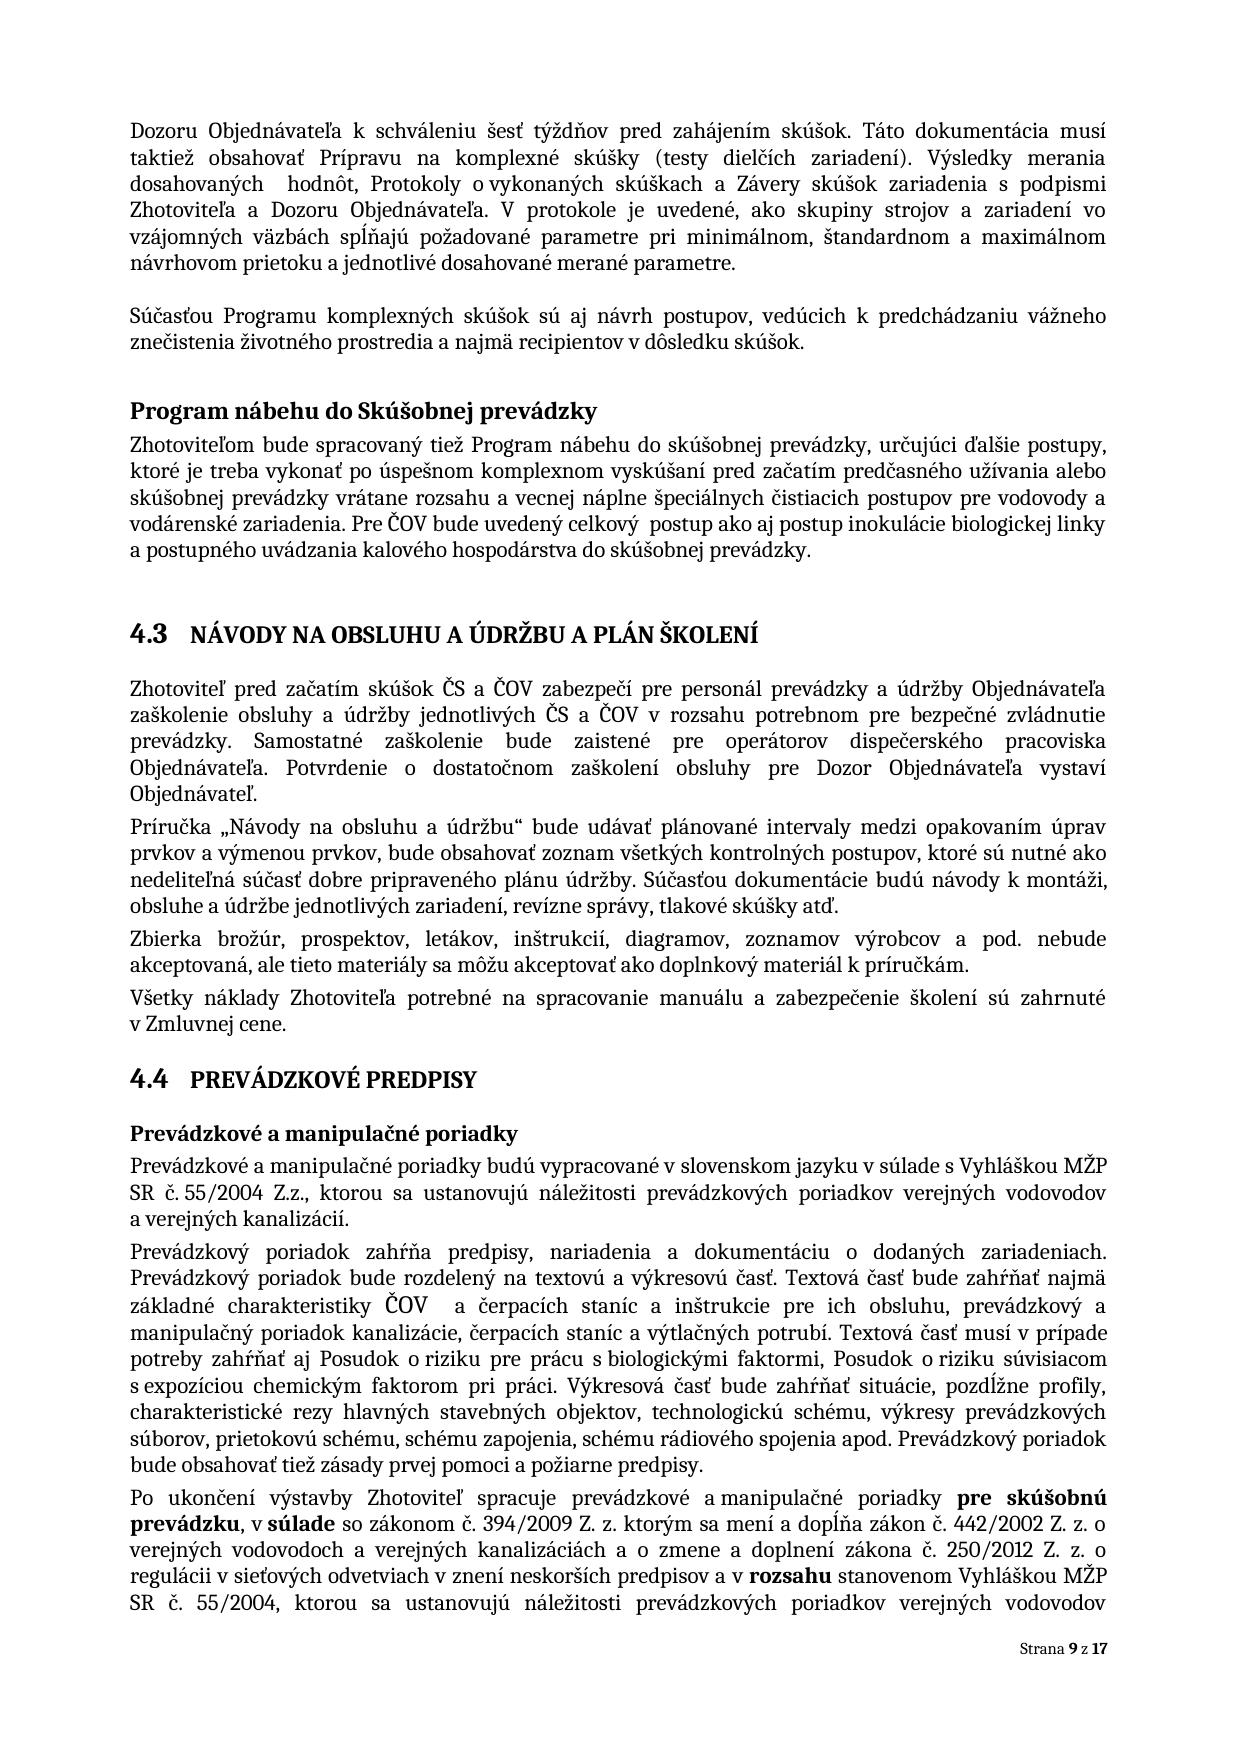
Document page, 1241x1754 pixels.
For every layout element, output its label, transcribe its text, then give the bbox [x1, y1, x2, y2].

subtitle Návody na obsluhu a údržbu a Plán školení [130, 617, 1108, 651]
subtitle Prevádzkové predpisy [130, 1062, 1108, 1096]
text Prevádzkové a manipulačné poriadky [130, 1121, 1108, 1147]
text Súčasťou Programu komplexných skúšok sú aj návrh postupov, vedúcich k predchádzaniu vážneho znečistenia životného prostredia a najmä recipientov v dôsledku skúšok. [130, 303, 1108, 355]
text Príručka „Návody na obsluhu a údržbu“ bude udávať plánované intervaly medzi opakovaním úprav prvkov a výmenou prvkov, bude obsahovať zoznam všetkých kontrolných postupov, ktoré sú nutné ako nedeliteľná súčasť dobre pripraveného plánu údržby. Súčasťou dokumentácie budú návody k montáži, obsluhe a údržbe jednotlivých zariadení, revízne správy, tlakové skúšky atď. [130, 814, 1108, 919]
text Všetky náklady Zhotoviteľa potrebné na spracovanie manuálu a zabezpečenie školení sú zahrnuté v Zmluvnej cene. [130, 984, 1108, 1037]
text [130, 1484, 1108, 1616]
text Prevádzkové a manipulačné poriadky budú vypracované v slovenskom jazyku v súlade s Vyhláškou MŽP SR č. 55/2004 Z.z., ktorou sa ustanovujú náležitosti prevádzkových poriadkov verejných vodovodov a verejných kanalizácií. [130, 1153, 1108, 1232]
text Zbierka brožúr, prospektov, letákov, inštrukcií, diagramov, zoznamov výrobcov a pod. nebude akceptovaná, ale tieto materiály sa môžu akceptovať ako doplnkový materiál k príručkám. [130, 925, 1108, 978]
text Zhotoviteľ pred začatím skúšok ČS a ČOV zabezpečí pre personál prevádzky a údržby Objednávateľa zaškolenie obsluhy a údržby jednotlivých ČS a ČOV v rozsahu potrebnom pre bezpečné zvládnutie prevádzky. Samostatné zaškolenie bude zaistené pre operátorov dispečerského pracoviska Objednávateľa. Potvrdenie o dostatočnom zaškolení obsluhy pre Dozor Objednávateľa vystaví Objednávateľ. [130, 676, 1108, 807]
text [130, 118, 1108, 276]
text Prevádzkový poriadok zahŕňa predpisy, nariadenia a dokumentáciu o dodaných zariadeniach. Prevádzkový poriadok bude rozdelený na textovú a výkresovú časť. Textová časť bude zahŕňať najmä základné charakteristiky ČOV a čerpacích staníc a inštrukcie pre ich obsluhu, prevádzkový a manipulačný poriadok kanalizácie, čerpacích staníc a výtlačných potrubí. Textová časť musí v prípade potreby zahŕňať aj Posudok o riziku pre prácu s biologickými faktormi, Posudok o riziku súvisiacom s expozíciou chemickým faktorom pri práci. Výkresová časť bude zahŕňať situácie, pozdĺžne profily, charakteristické rezy hlavných stavebných objektov, technologickú schému, výkresy prevádzkových súborov, prietokovú schému, schému zapojenia, schému rádiového spojenia apod. Prevádzkový poriadok bude obsahovať tiež zásady prvej pomoci a požiarne predpisy. [130, 1238, 1108, 1478]
text Zhotoviteľom bude spracovaný tiež Program nábehu do skúšobnej prevádzky, určujúci ďalšie postupy, ktoré je treba vykonať po úspešnom komplexnom vyskúšaní pred začatím predčasného užívania alebo skúšobnej prevádzky vrátane rozsahu a vecnej náplne špeciálnych čistiacich postupov pre vodovody a vodárenské zariadenia. Pre ČOV bude uvedený celkový postup ako aj postup inokulácie biologickej linky a postupného uvádzania kalového hospodárstva do skúšobnej prevádzky. [130, 432, 1108, 563]
text Program nábehu do Skúšobnej prevádzky [130, 397, 1108, 425]
